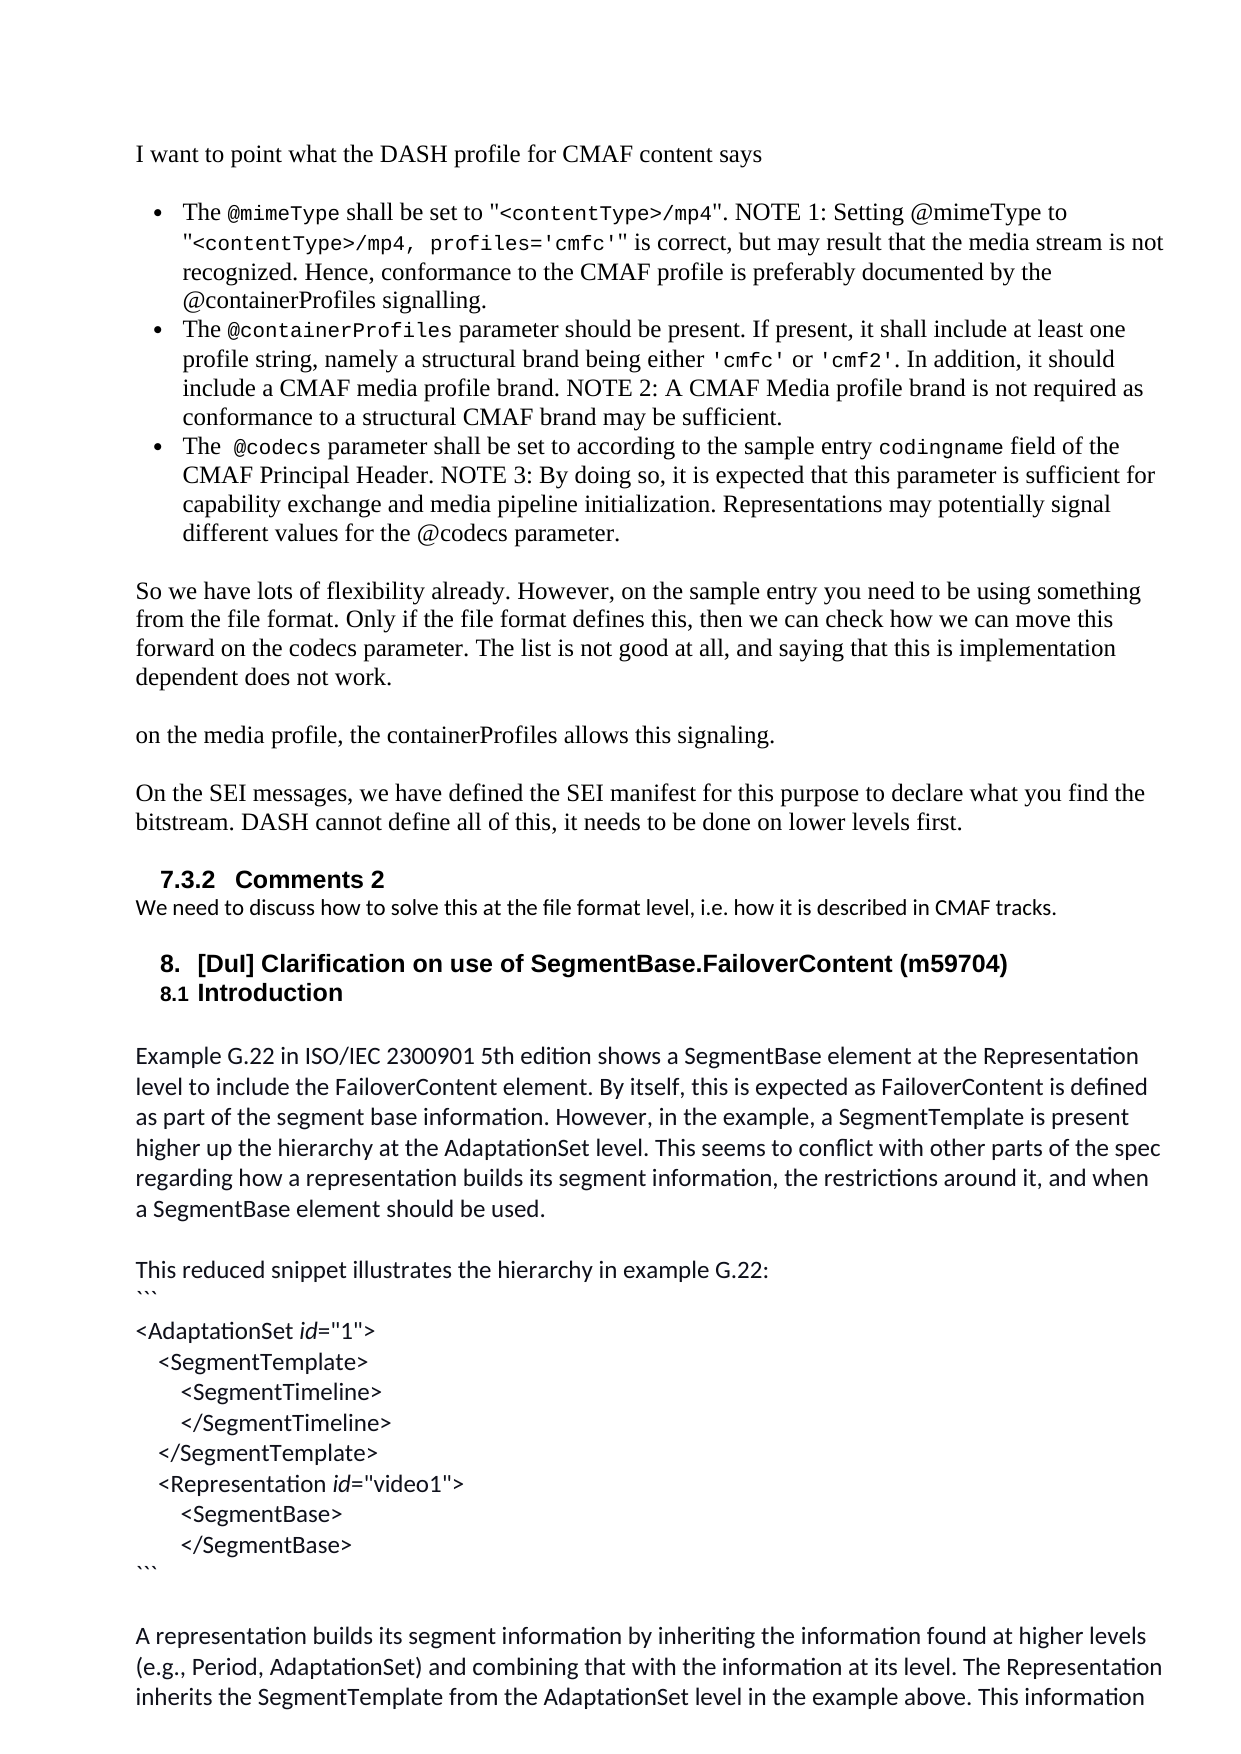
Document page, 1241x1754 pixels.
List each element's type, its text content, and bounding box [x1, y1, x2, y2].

text ``` [135, 1284, 1166, 1315]
text On the SEI messages, we have defined the SEI manifest for this purpose to declare what you find the bitstream. DASH cannot define all of this, it needs to be done on lower levels first. [135, 778, 1166, 835]
text I want to point what the DASH profile for CMAF content says [135, 139, 1166, 168]
text We need to discuss how to solve this at the file format level, i.e. how it is described in CMAF tracks. [135, 893, 1166, 921]
text <Representation id="video1"> [135, 1468, 1166, 1498]
text This reduced snippet illustrates the hierarchy in example G.22: [135, 1254, 1166, 1284]
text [135, 1620, 1166, 1712]
text </SegmentBase> [135, 1529, 1166, 1559]
text <AdaptationSet id="1"> [135, 1315, 1166, 1346]
text ``` [135, 1559, 1166, 1590]
list The @codecs parameter shall be set to according to the sample entry codingname field of the CMAF Principal Header. NOTE 3: By doing so, it is expected that this parameter is sufficient for capability exchange and media pipeline initialization. Representations may potentially signal different values for the @codecs parameter. [154, 431, 1166, 547]
text </SegmentTimeline> [135, 1407, 1166, 1437]
text <SegmentTemplate> [135, 1346, 1166, 1376]
subtitle [DuI] Clarification on use of SegmentBase.FailoverContent (m59704) [160, 949, 1166, 978]
text So we have lots of flexibility already. However, on the sample entry you need to be using something from the file format. Only if the file format defines this, then we can check how we can move this forward on the codecs parameter. The list is not good at all, and saying that this is implementation dependent does not work. [135, 576, 1166, 691]
text <SegmentTimeline> [135, 1376, 1166, 1407]
list The @mimeType shall be set to "<contentType>/mp4". NOTE 1: Setting @mimeType to "<contentType>/mp4, profiles='cmfc'" is correct, but may result that the media stream is not recognized. Hence, conformance to the CMAF profile is preferably documented by the @containerProfiles signalling. [154, 197, 1166, 314]
list The @containerProfiles parameter should be present. If present, it shall include at least one profile string, namely a structural brand being either 'cmfc' or 'cmf2'. In addition, it should include a CMAF media profile brand. NOTE 2: A CMAF Media profile brand is not required as conformance to a structural CMAF brand may be sufficient. [154, 314, 1166, 431]
text Example G.22 in ISO/IEC 2300901 5th edition shows a SegmentBase element at the Representation level to include the FailoverContent element. By itself, this is expected as FailoverContent is defined as part of the segment base information. However, in the example, a SegmentTemplate is present higher up the hierarchy at the AdaptationSet level. This seems to conflict with other parts of the spec regarding how a representation builds its segment information, the restrictions around it, and when a SegmentBase element should be used. [135, 1040, 1166, 1223]
text <SegmentBase> [135, 1498, 1166, 1529]
subtitle Introduction [160, 978, 1166, 1007]
text on the media profile, the containerProfiles allows this signaling. [135, 720, 1166, 749]
subtitle Comments 2 [160, 864, 1166, 893]
text </SegmentTemplate> [135, 1437, 1166, 1468]
